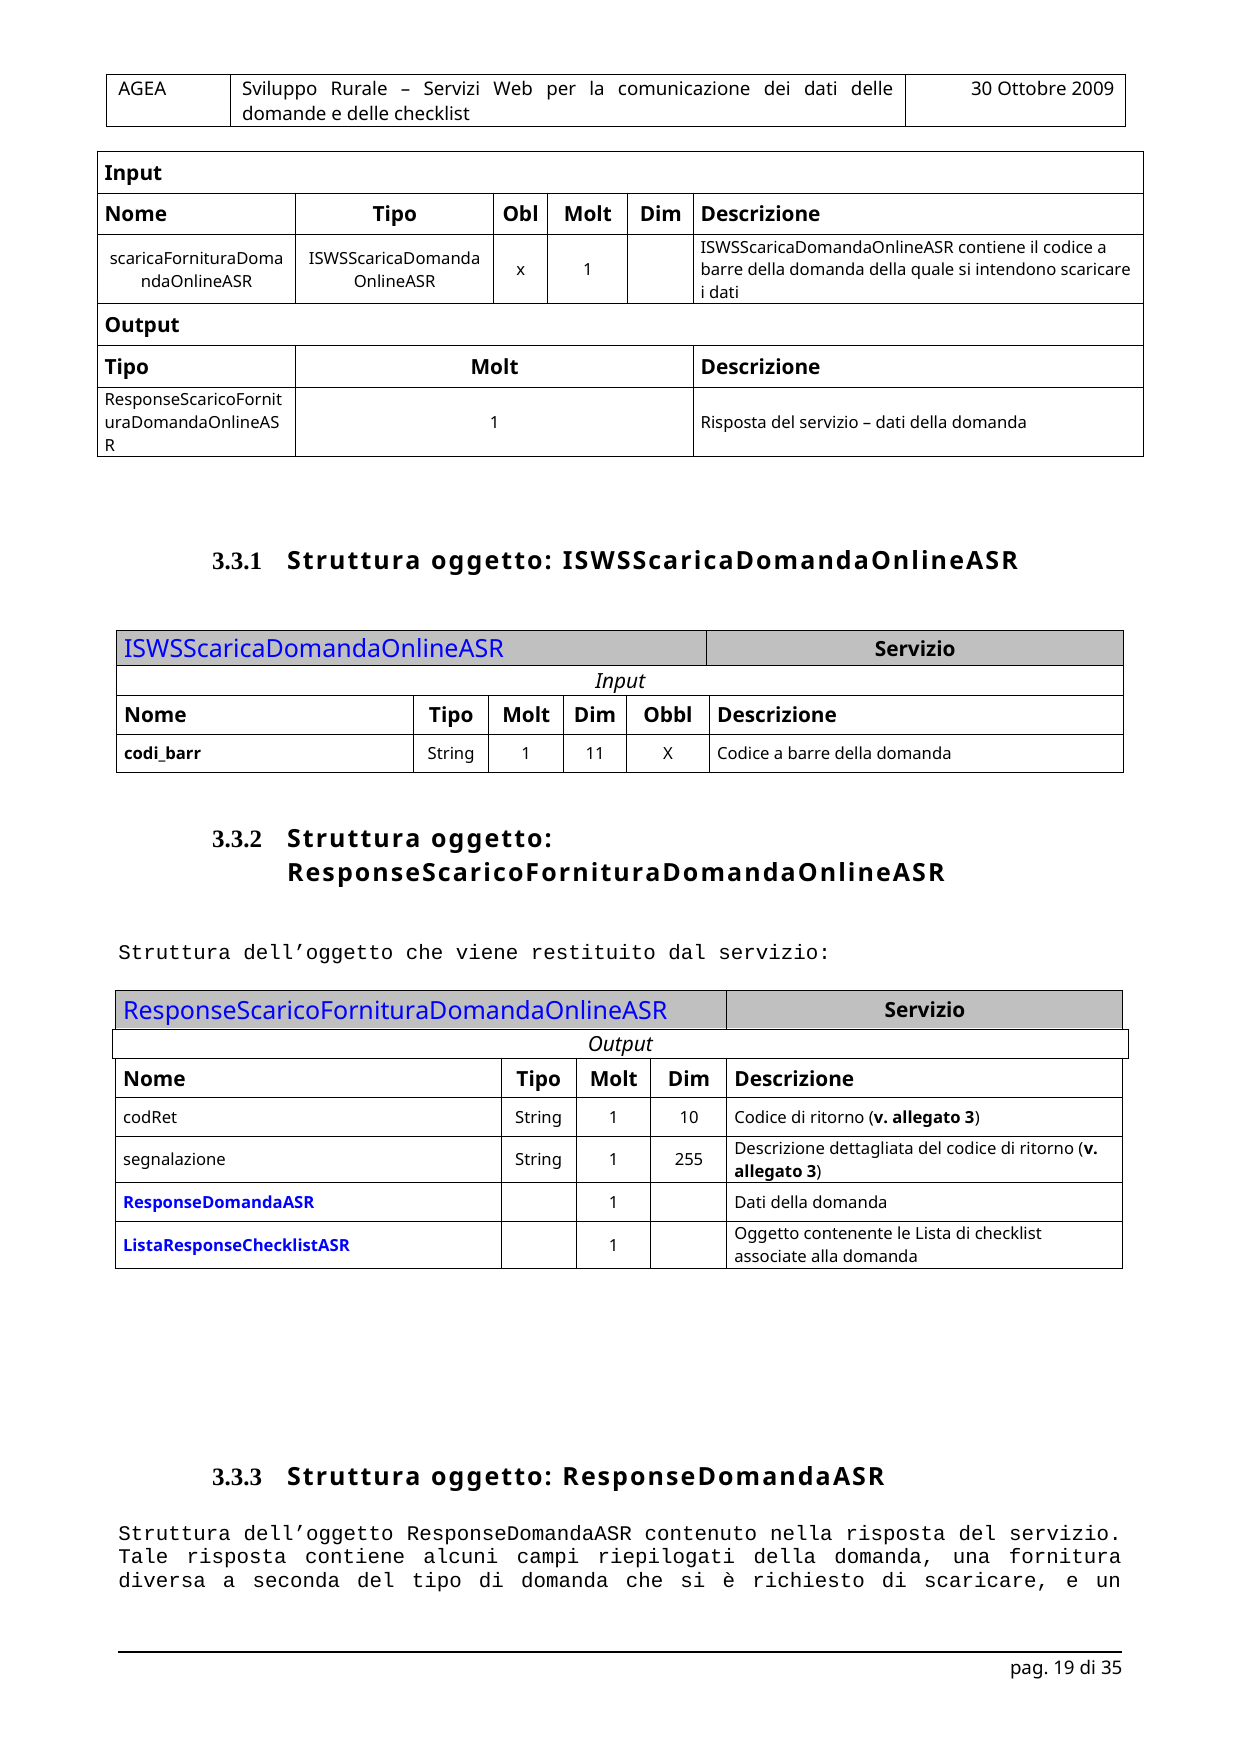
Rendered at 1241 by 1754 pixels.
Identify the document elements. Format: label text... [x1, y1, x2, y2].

table_cell Dim [651, 1059, 726, 1097]
table_cell Input [117, 666, 1123, 694]
table_cell Output [98, 304, 1143, 345]
table_cell Dim [628, 194, 693, 234]
table_cell X [627, 735, 709, 772]
table_cell Molt [296, 346, 693, 387]
table_cell Tipo [98, 346, 295, 387]
table_header Servizio [707, 631, 1123, 665]
table_cell Risposta del servizio – dati della domanda [694, 388, 1143, 456]
table_cell Molt [489, 696, 563, 733]
table_cell Obl [494, 194, 547, 234]
table_cell Dim [564, 696, 626, 733]
table_cell [651, 1222, 726, 1267]
table_cell Nome [117, 696, 413, 733]
table_header ResponseScaricoFornituraDomandaOnlineASR [116, 991, 726, 1028]
table_cell Dati della domanda [727, 1183, 1122, 1221]
table_cell Tipo [296, 194, 493, 234]
subtitle Struttura oggetto: ISWSScaricaDomandaOnlineASR [212, 542, 1122, 576]
table_cell 255 [651, 1137, 726, 1182]
table_cell [651, 1183, 726, 1221]
table_cell Molt [577, 1059, 650, 1097]
table_cell 1 [577, 1183, 650, 1221]
table_cell ISWSScaricaDomandaOnlineASR [296, 235, 493, 303]
table_cell Descrizione [710, 696, 1123, 733]
table_header Servizio [727, 991, 1122, 1028]
table_cell 1 [489, 735, 563, 772]
table_cell 1 [548, 235, 627, 303]
table_cell Codice di ritorno (v. allegato 3) [727, 1098, 1122, 1136]
table_cell ResponseScaricoFornituraDomandaOnlineASR [98, 388, 295, 456]
table_header ISWSScaricaDomandaOnlineASR [117, 631, 706, 665]
table_cell Oggetto contenente le Lista di checklist associate alla domanda [727, 1222, 1122, 1267]
table_cell Output [113, 1030, 1128, 1058]
table_cell Descrizione [727, 1059, 1122, 1097]
table_cell Codice a barre della domanda [710, 735, 1123, 772]
table_cell 10 [651, 1098, 726, 1136]
table_cell [628, 235, 693, 303]
table_cell Obbl [627, 696, 709, 733]
table_cell 1 [577, 1222, 650, 1267]
table_cell Descrizione [694, 194, 1143, 234]
table_cell x [494, 235, 547, 303]
subtitle Struttura oggetto: ResponseScaricoFornituraDomandaOnlineASR [212, 821, 1122, 889]
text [118, 1523, 1122, 1594]
table_cell Descrizione dettagliata del codice di ritorno (v. allegato 3) [727, 1137, 1122, 1182]
table_cell ISWSScaricaDomandaOnlineASR contiene il codice a barre della domanda della quale si intendono scaricare i dati [694, 235, 1143, 303]
table_cell String [502, 1137, 576, 1182]
table_cell [502, 1183, 576, 1221]
table_header Input [98, 152, 1143, 192]
table_cell Tipo [414, 696, 488, 733]
table_cell String [414, 735, 488, 772]
table_cell segnalazione [116, 1137, 501, 1182]
table_cell codRet [116, 1098, 501, 1136]
table_cell String [502, 1098, 576, 1136]
table_cell Molt [548, 194, 627, 234]
table_cell Tipo [502, 1059, 576, 1097]
table_cell Nome [116, 1059, 501, 1097]
table_cell 1 [296, 388, 693, 456]
table_cell Nome [98, 194, 295, 234]
table_cell scaricaFornituraDomandaOnlineASR [98, 235, 295, 303]
subtitle Struttura oggetto: ResponseDomandaASR [212, 1459, 1122, 1493]
table_cell codi_barr [117, 735, 413, 772]
table_cell 1 [577, 1137, 650, 1182]
table_cell 11 [564, 735, 626, 772]
table_cell ListaResponseChecklistASR [116, 1222, 501, 1267]
text Struttura dell’oggetto che viene restituito dal servizio: [118, 942, 1122, 966]
table_cell 1 [577, 1098, 650, 1136]
table_cell [502, 1222, 576, 1267]
table_cell Descrizione [694, 346, 1143, 387]
table_cell ResponseDomandaASR [116, 1183, 501, 1221]
